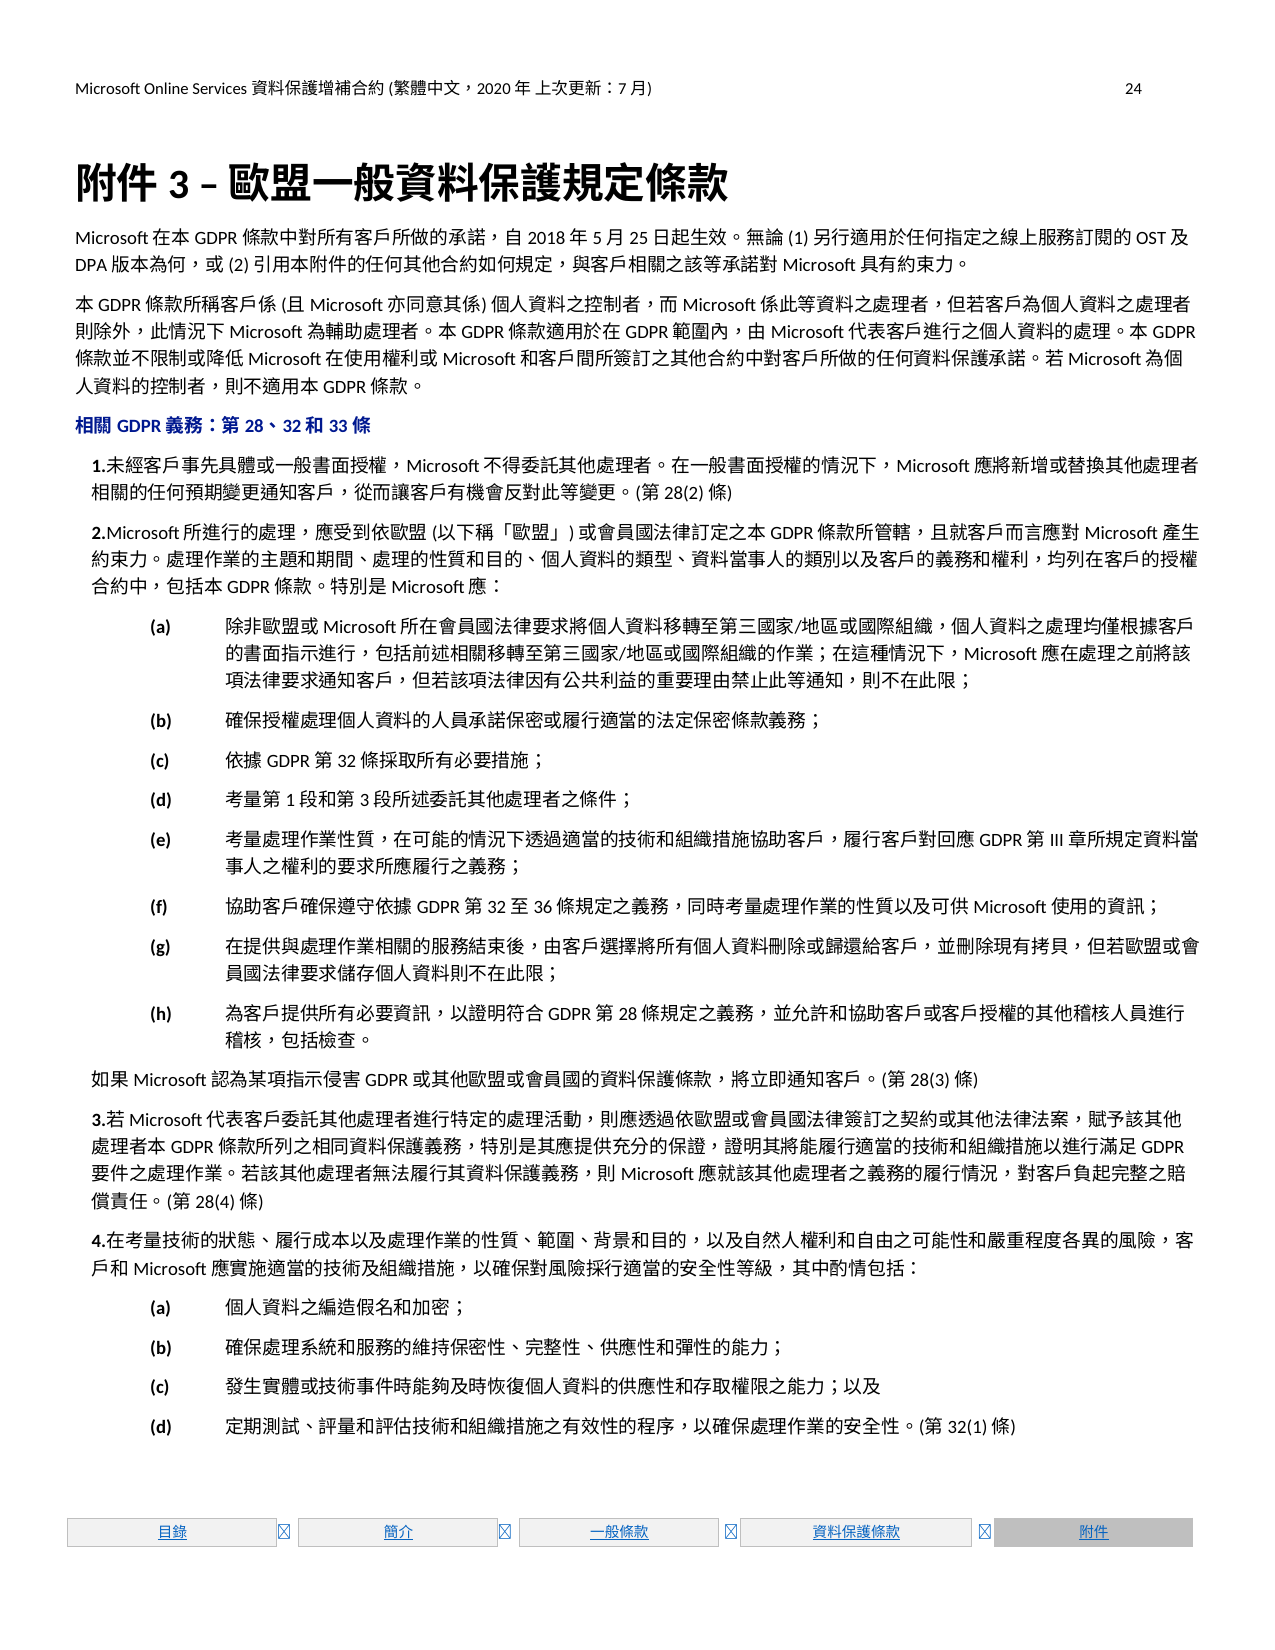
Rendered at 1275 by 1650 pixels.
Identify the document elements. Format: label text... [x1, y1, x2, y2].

list (d) 考量第 1 段和第 3 段所述委託其他處理者之條件； [150, 785, 1200, 812]
list 4.在考量技術的狀態、履行成本以及處理作業的性質、範圍、背景和目的，以及自然人權利和自由之可能性和嚴重程度各異的風險，客戶和 Microsoft 應實施適當的技術及組織措施，以確保對風險採行適當的安全性等級，其中酌情包括： [91, 1226, 1200, 1280]
list 1.未經客戶事先具體或一般書面授權，Microsoft 不得委託其他處理者。在一般書面授權的情況下，Microsoft 應將新增或替換其他處理者相關的任何預期變更通知客戶，從而讓客戶有機會反對此等變更。(第 28(2) 條) [91, 451, 1200, 505]
list 相關 GDPR 義務：第 28、32 和 33 條 [75, 411, 1200, 438]
list 3.若 Microsoft 代表客戶委託其他處理者進行特定的處理活動，則應透過依歐盟或會員國法律簽訂之契約或其他法律法案，賦予該其他處理者本 GDPR 條款所列之相同資料保護義務，特別是其應提供充分的保證，證明其將能履行適當的技術和組織措施以進行滿足 GDPR 要件之處理作業。若該其他處理者無法履行其資料保護義務，則 Microsoft 應就該其他處理者之義務的履行情況，對客戶負起完整之賠償責任。(第 28(4) 條) [91, 1105, 1200, 1213]
list (a) 個人資料之編造假名和加密； [150, 1293, 1200, 1320]
list (b) 確保處理系統和服務的維持保密性、完整性、供應性和彈性的能力； [150, 1332, 1200, 1360]
list (c) 發生實體或技術事件時能夠及時恢復個人資料的供應性和存取權限之能力；以及 [150, 1372, 1200, 1399]
list (h) 為客戶提供所有必要資訊，以證明符合 GDPR 第 28 條規定之義務，並允許和協助客戶或客戶授權的其他稽核人員進行稽核，包括檢查。 [150, 998, 1200, 1052]
list (d) 定期測試、評量和評估技術和組織措施之有效性的程序，以確保處理作業的安全性。(第 32(1) 條) [150, 1412, 1200, 1439]
list (g) 在提供與處理作業相關的服務結束後，由客戶選擇將所有個人資料刪除或歸還給客戶，並刪除現有拷貝，但若歐盟或會員國法律要求儲存個人資料則不在此限； [150, 931, 1200, 986]
list 本 GDPR 條款所稱客戶係 (且 Microsoft 亦同意其係) 個人資料之控制者，而 Microsoft 係此等資料之處理者，但若客戶為個人資料之處理者則除外，此情況下 Microsoft 為輔助處理者。本 GDPR 條款適用於在 GDPR 範圍內，由 Microsoft 代表客戶進行之個人資料的處理。本 GDPR 條款並不限制或降低 Microsoft 在使用權利或 Microsoft 和客戶間所簽訂之其他合約中對客戶所做的任何資料保護承諾。若 Microsoft 為個人資料的控制者，則不適用本 GDPR 條款。 [75, 290, 1200, 398]
subtitle 附件 3 – 歐盟一般資料保護規定條款 [75, 150, 1200, 210]
list (e) 考量處理作業性質，在可能的情況下透過適當的技術和組織措施協助客戶，履行客戶對回應 GDPR 第 III 章所規定資料當事人之權利的要求所應履行之義務； [150, 825, 1200, 879]
list 2.Microsoft 所進行的處理，應受到依歐盟 (以下稱「歐盟」) 或會員國法律訂定之本 GDPR 條款所管轄，且就客戶而言應對 Microsoft 產生約束力。處理作業的主題和期間、處理的性質和目的、個人資料的類型、資料當事人的類別以及客戶的義務和權利，均列在客戶的授權合約中，包括本 GDPR 條款。特別是 Microsoft 應： [91, 517, 1200, 599]
list 如果 Microsoft 認為某項指示侵害 GDPR 或其他歐盟或會員國的資料保護條款，將立即通知客戶。(第 28(3) 條) [91, 1065, 1200, 1092]
list (b) 確保授權處理個人資料的人員承諾保密或履行適當的法定保密條款義務； [150, 706, 1200, 733]
list (a) 除非歐盟或 Microsoft 所在會員國法律要求將個人資料移轉至第三國家/地區或國際組織，個人資料之處理均僅根據客戶的書面指示進行，包括前述相關移轉至第三國家/地區或國際組織的作業；在這種情況下，Microsoft 應在處理之前將該項法律要求通知客戶，但若該項法律因有公共利益的重要理由禁止此等通知，則不在此限； [150, 612, 1200, 693]
list (c) 依據 GDPR 第 32 條採取所有必要措施； [150, 745, 1200, 772]
list Microsoft 在本 GDPR 條款中對所有客戶所做的承諾，自 2018 年 5 月 25 日起生效。無論 (1) 另行適用於任何指定之線上服務訂閱的 OST 及 DPA 版本為何，或 (2) 引用本附件的任何其他合約如何規定，與客戶相關之該等承諾對 Microsoft 具有約束力。 [75, 223, 1200, 277]
list (f) 協助客戶確保遵守依據 GDPR 第 32 至 36 條規定之義務，同時考量處理作業的性質以及可供 Microsoft 使用的資訊； [150, 892, 1200, 919]
